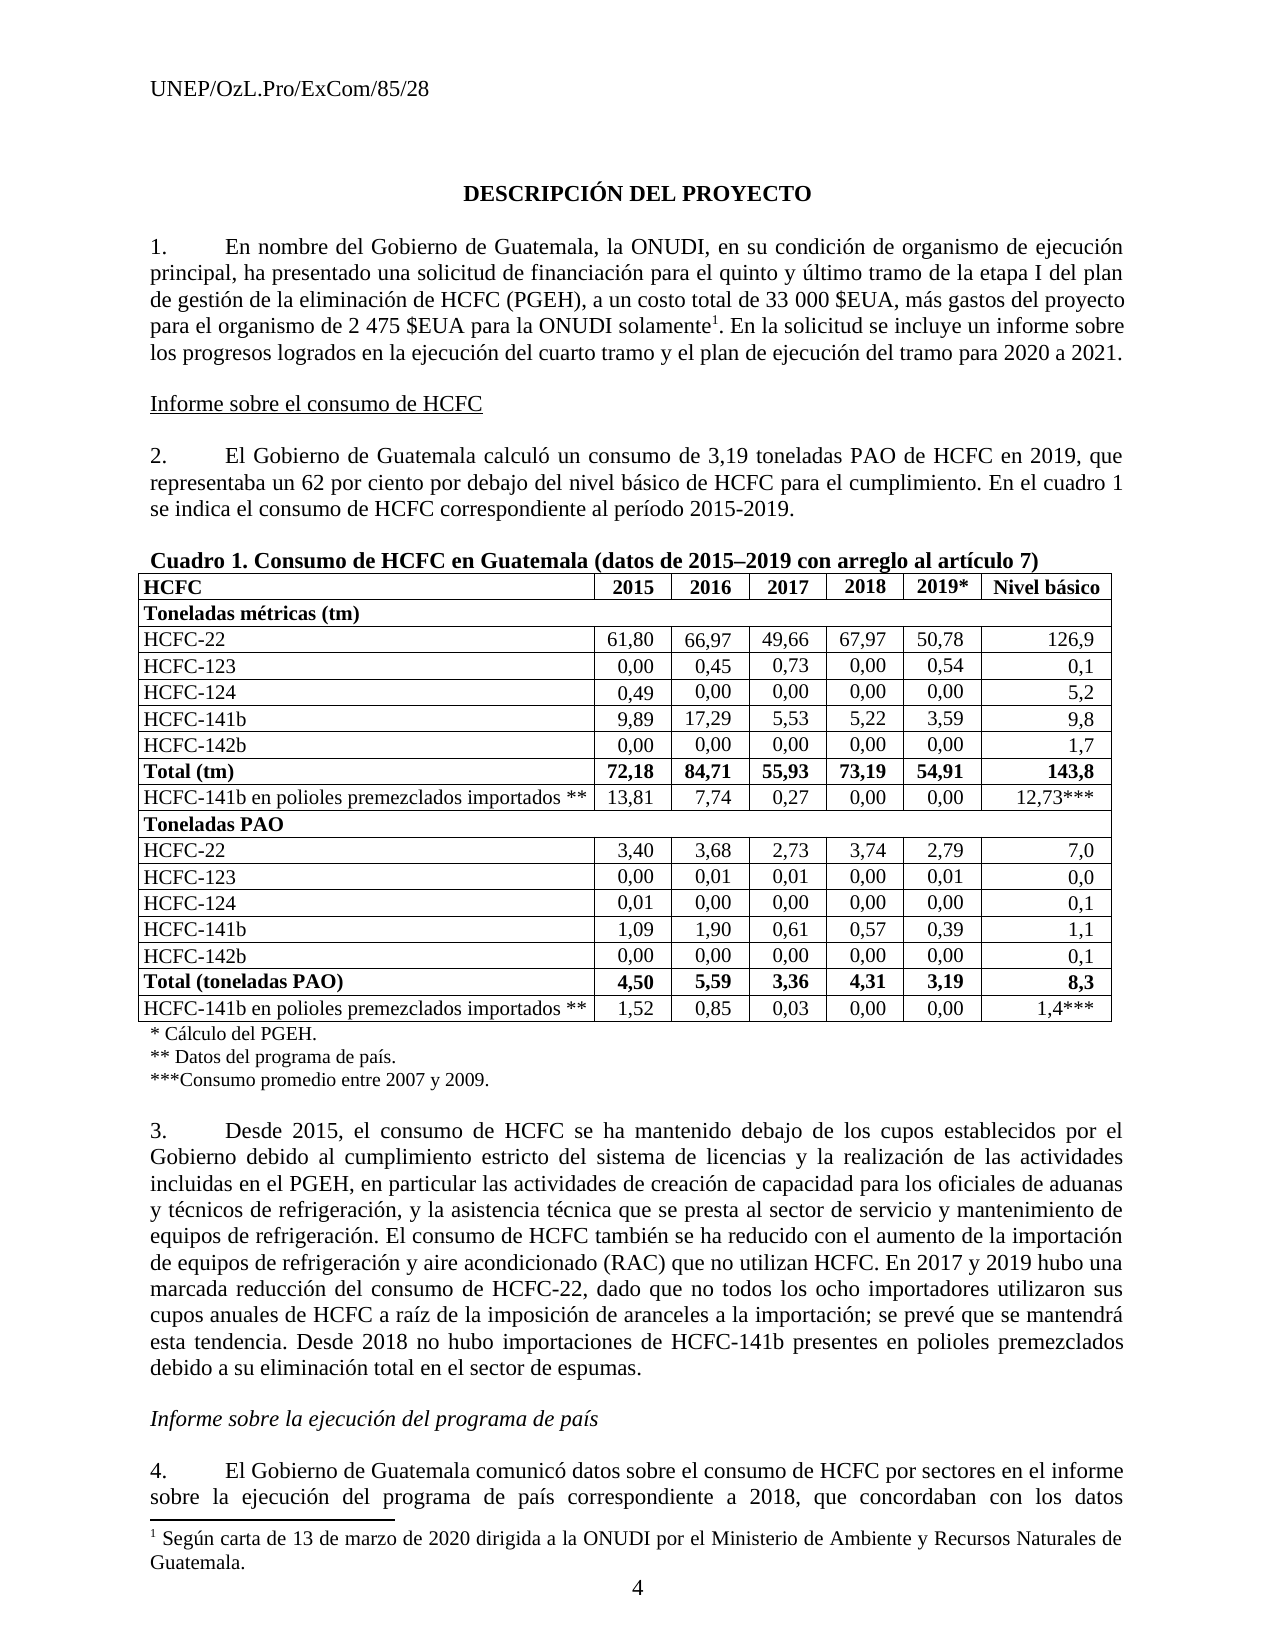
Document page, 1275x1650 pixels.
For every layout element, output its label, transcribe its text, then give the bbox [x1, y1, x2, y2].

table_cell 0,45 [672, 653, 749, 678]
table_cell 0,03 [750, 996, 826, 1021]
table_cell 3,59 [904, 706, 981, 731]
table_cell 0,00 [595, 943, 671, 968]
table_cell 7,74 [672, 785, 749, 810]
table_cell 1,7 [982, 732, 1111, 757]
table_cell 8,3 [982, 969, 1111, 995]
table_cell 3,68 [672, 838, 749, 863]
table_cell 2,79 [904, 838, 981, 863]
table_cell 0,00 [595, 732, 671, 757]
subtitle En nombre del Gobierno de Guatemala, la ONUDI, en su condición de organismo de ejecución principal, ha presentado una solicitud de financiación para el quinto y último tramo de la etapa I del plan de gestión de la eliminación de HCFC (PGEH), a un costo total de 33 000 $EUA, más gastos del proyecto para el organismo de 2 475 $EUA para la ONUDI solamente. En la solicitud se incluye un informe sobre los progresos logrados en la ejecución del cuarto tramo y el plan de ejecución del tramo para 2020 a 2021. [150, 233, 1125, 365]
table_cell HCFC-124 [139, 890, 594, 916]
table_header HCFC [139, 574, 594, 599]
table_cell 1,1 [982, 917, 1111, 942]
table_cell 0,00 [827, 864, 903, 889]
table_cell 61,80 [595, 627, 671, 652]
table_cell 49,66 [750, 627, 826, 652]
table_cell 3,74 [827, 838, 903, 863]
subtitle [150, 1457, 1125, 1509]
table_cell HCFC-142b [139, 943, 594, 968]
table_cell 12,73*** [982, 785, 1111, 810]
table_cell 0,54 [904, 653, 981, 678]
table_cell 66,97 [672, 627, 749, 652]
table_cell 0,00 [827, 890, 903, 916]
table_cell 9,8 [982, 706, 1111, 731]
table_cell 0,00 [904, 732, 981, 757]
subtitle El Gobierno de Guatemala calculó un consumo de 3,19 toneladas PAO de HCFC en 2019, que representaba un 62 por ciento por debajo del nivel básico de HCFC para el cumplimiento. En el cuadro 1 se indica el consumo de HCFC correspondiente al período 2015-2019. [150, 443, 1125, 522]
table_cell HCFC-123 [139, 653, 594, 678]
table_cell 5,2 [982, 680, 1111, 705]
text Informe sobre el consumo de HCFC [150, 390, 1125, 416]
table_cell 0,01 [904, 864, 981, 889]
table_cell HCFC-22 [139, 627, 594, 652]
table_cell 0,01 [750, 864, 826, 889]
table_cell 0,00 [750, 890, 826, 916]
table_cell HCFC-141b [139, 706, 594, 731]
table_header 2017 [750, 574, 826, 599]
text * Cálculo del PGEH. [150, 1022, 1125, 1045]
table_cell Total (tm) [139, 759, 594, 784]
table_cell 0,01 [672, 864, 749, 889]
table_cell 13,81 [595, 785, 671, 810]
table_cell 1,4*** [982, 996, 1111, 1021]
text ***Consumo promedio entre 2007 y 2009. [150, 1068, 1125, 1091]
table_cell 5,22 [827, 706, 903, 731]
table_cell Toneladas métricas (tm) [139, 600, 1111, 626]
table_cell 0,73 [750, 653, 826, 678]
table_cell 4,50 [595, 969, 671, 995]
table_cell 0,00 [827, 732, 903, 757]
table_header Nivel básico [982, 574, 1111, 599]
table_cell 84,71 [672, 759, 749, 784]
table_cell 126,9 [982, 627, 1111, 652]
table_cell 73,19 [827, 759, 903, 784]
table_header 2019* [904, 574, 981, 599]
table_cell 54,91 [904, 759, 981, 784]
table_cell 0,01 [595, 890, 671, 916]
table_cell 0,1 [982, 943, 1111, 968]
table_cell 1,52 [595, 996, 671, 1021]
table_cell HCFC-141b en polioles premezclados importados ** [139, 996, 594, 1021]
table_cell 0,1 [982, 890, 1111, 916]
table_cell 0,00 [904, 943, 981, 968]
table_cell Total (toneladas PAO) [139, 969, 594, 995]
table_cell HCFC-141b [139, 917, 594, 942]
table_cell 0,00 [595, 653, 671, 678]
table_cell 3,19 [904, 969, 981, 995]
table_cell 0,00 [750, 943, 826, 968]
table_cell 72,18 [595, 759, 671, 784]
table_cell HCFC-22 [139, 838, 594, 863]
table_cell 7,0 [982, 838, 1111, 863]
table_cell 0,00 [904, 996, 981, 1021]
table_cell 0,00 [904, 890, 981, 916]
table_cell 0,00 [827, 943, 903, 968]
table_cell 0,39 [904, 917, 981, 942]
table_cell 3,40 [595, 838, 671, 863]
table_cell 0,00 [827, 785, 903, 810]
table_cell 17,29 [672, 706, 749, 731]
text Cuadro 1. Consumo de HCFC en Guatemala (datos de 2015–2019 con arreglo al artículo 7) [150, 547, 1125, 573]
table_cell 0,61 [750, 917, 826, 942]
text Informe sobre la ejecución del programa de país [150, 1405, 1125, 1432]
table_cell 0,0 [982, 864, 1111, 889]
table_cell 0,00 [595, 864, 671, 889]
table_cell 0,00 [750, 680, 826, 705]
table_cell 0,00 [672, 890, 749, 916]
table_cell 0,00 [672, 732, 749, 757]
table_cell 0,1 [982, 653, 1111, 678]
table_header 2018 [827, 574, 903, 599]
table_cell 0,00 [672, 680, 749, 705]
text ** Datos del programa de país. [150, 1045, 1125, 1068]
table_cell HCFC-123 [139, 864, 594, 889]
table_cell 0,00 [750, 732, 826, 757]
table_cell 3,36 [750, 969, 826, 995]
subtitle Desde 2015, el consumo de HCFC se ha mantenido debajo de los cupos establecidos por el Gobierno debido al cumplimiento estricto del sistema de licencias y la realización de las actividades incluidas en el PGEH, en particular las actividades de creación de capacidad para los oficiales de aduanas y técnicos de refrigeración, y la asistencia técnica que se presta al sector de servicio y mantenimiento de equipos de refrigeración. El consumo de HCFC también se ha reducido con el aumento de la importación de equipos de refrigeración y aire acondicionado (RAC) que no utilizan HCFC. En 2017 y 2019 hubo una marcada reducción del consumo de HCFC-22, dado que no todos los ocho importadores utilizaron sus cupos anuales de HCFC a raíz de la imposición de aranceles a la importación; se prevé que se mantendrá esta tendencia. Desde 2018 no hubo importaciones de HCFC-141b presentes en polioles premezclados debido a su eliminación total en el sector de espumas. [150, 1117, 1125, 1380]
table_cell 0,00 [827, 653, 903, 678]
table_cell HCFC-124 [139, 680, 594, 705]
table_cell 0,00 [904, 680, 981, 705]
table_cell 143,8 [982, 759, 1111, 784]
table_cell 9,89 [595, 706, 671, 731]
table_cell 0,00 [827, 996, 903, 1021]
table_cell 1,90 [672, 917, 749, 942]
table_cell 0,00 [827, 680, 903, 705]
table_cell 0,00 [904, 785, 981, 810]
table_cell 2,73 [750, 838, 826, 863]
table_cell HCFC-141b en polioles premezclados importados ** [139, 785, 594, 810]
table_cell 0,49 [595, 680, 671, 705]
table_cell 67,97 [827, 627, 903, 652]
table_cell 0,27 [750, 785, 826, 810]
table_cell HCFC-142b [139, 732, 594, 757]
table_header 2016 [672, 574, 749, 599]
table_cell 0,00 [672, 943, 749, 968]
table_cell 50,78 [904, 627, 981, 652]
table_cell 55,93 [750, 759, 826, 784]
table_cell 5,59 [672, 969, 749, 995]
table_cell 0,57 [827, 917, 903, 942]
table_cell 0,85 [672, 996, 749, 1021]
table_cell 1,09 [595, 917, 671, 942]
table_cell Toneladas PAO [139, 811, 1111, 837]
text DESCRIPCIÓN DEL PROYECTO [150, 180, 1125, 207]
table_cell 4,31 [827, 969, 903, 995]
table_header 2015 [595, 574, 671, 599]
table_cell 5,53 [750, 706, 826, 731]
